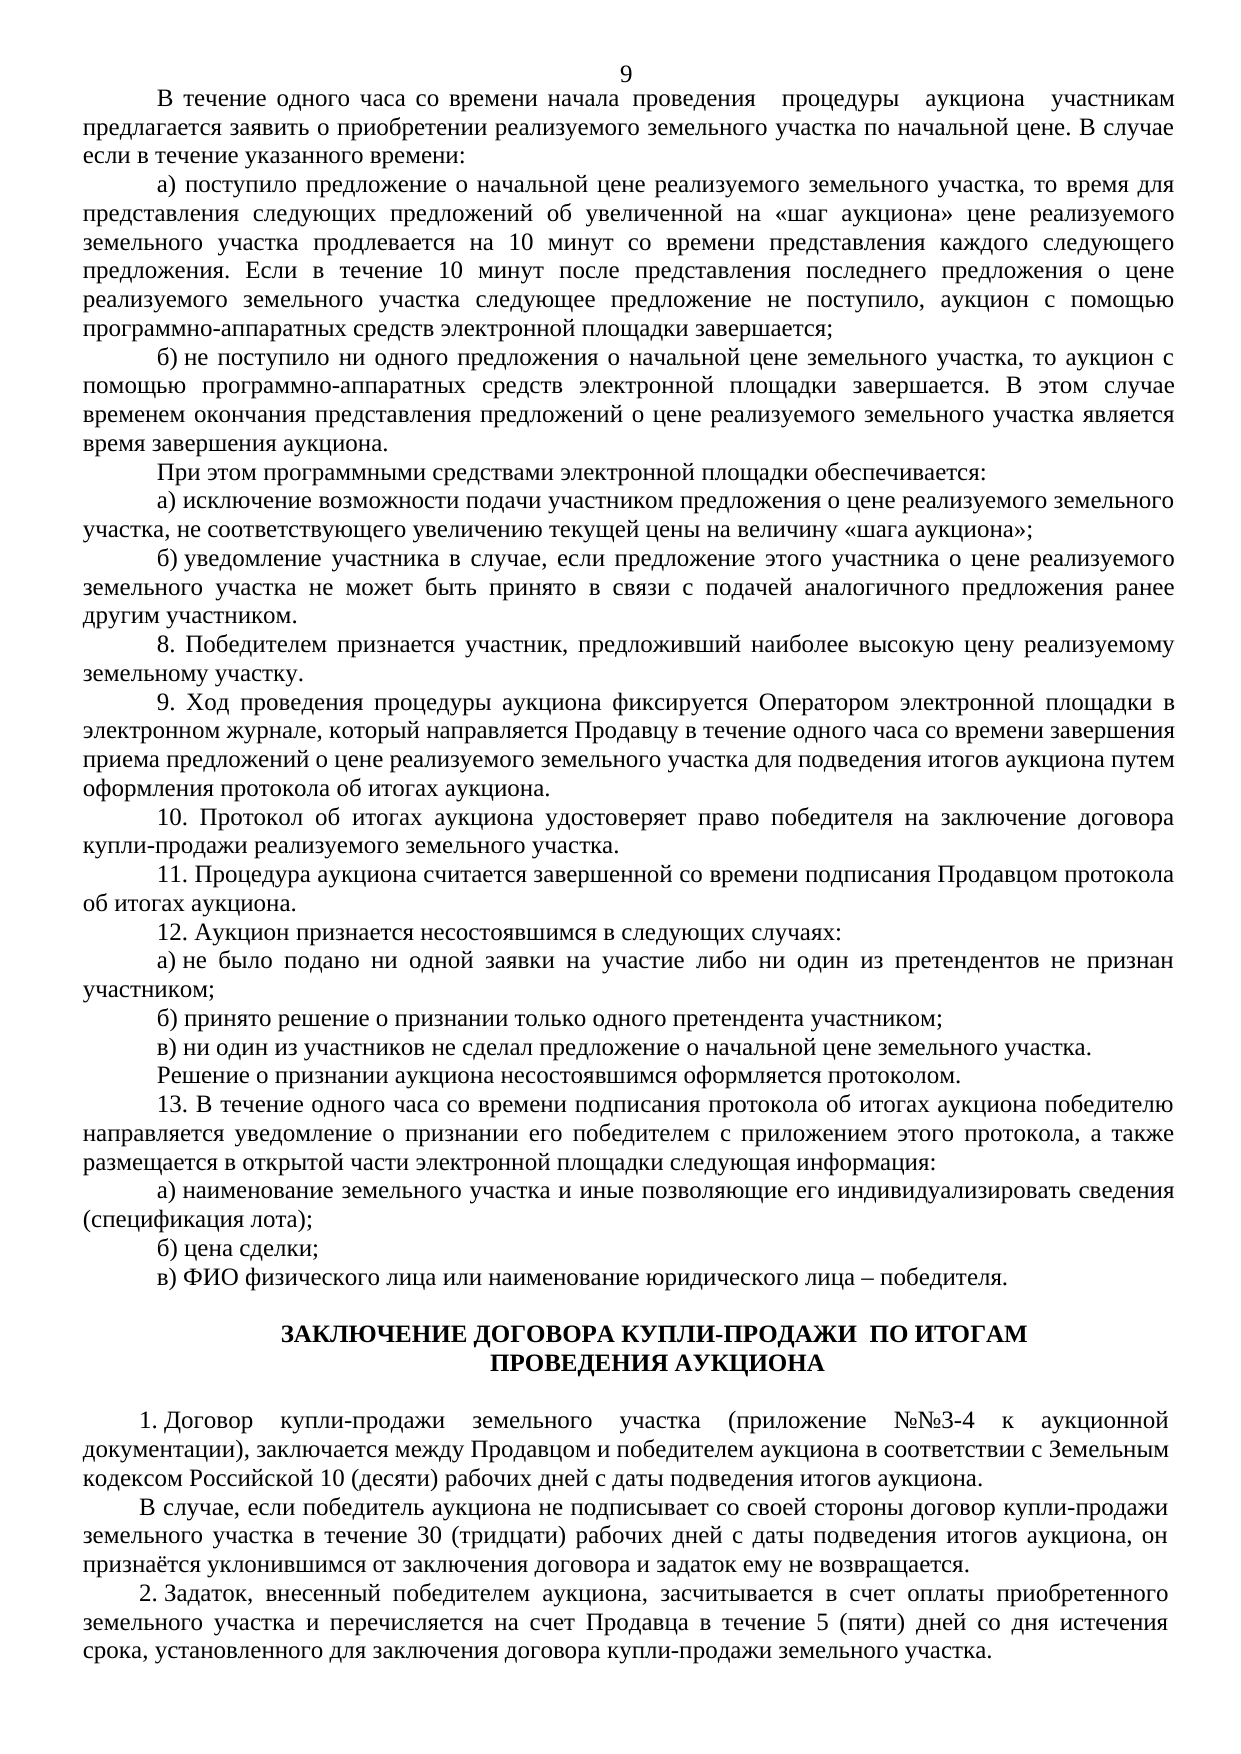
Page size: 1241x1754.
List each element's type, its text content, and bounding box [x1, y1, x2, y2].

text В течение одного часа со времени начала проведения процедуры аукциона участникам предлагается заявить о приобретении реализуемого земельного участка по начальной цене. В случае если в течение указанного времени: [83, 83, 1175, 169]
text 8. Победителем признается участник, предложивший наиболее высокую цену реализуемому земельному участку. [83, 629, 1175, 687]
text б) цена сделки; [83, 1233, 1175, 1262]
text б) не поступило ни одного предложения о начальной цене земельного участка, то аукцион с помощью программно-аппаратных средств электронной площадки завершается. В этом случае временем окончания представления предложений о цене реализуемого земельного участка является время завершения аукциона. [83, 342, 1175, 457]
text 1. Договор купли-продажи земельного участка (приложение №№3-4 к аукционной документации), заключается между Продавцом и победителем аукциона в соответствии с Земельным кодексом Российской 10 (десяти) рабочих дней с даты подведения итогов аукциона. [83, 1406, 1169, 1492]
text 12. Аукцион признается несостоявшимся в следующих случаях: [83, 917, 1175, 946]
text в) ФИО физического лица или наименование юридического лица – победителя. [83, 1262, 1169, 1291]
text 11. Процедура аукциона считается завершенной со времени подписания Продавцом протокола об итогах аукциона. [83, 859, 1175, 917]
text а) не было подано ни одной заявки на участие либо ни один из претендентов не признан участником; [83, 946, 1175, 1003]
text б) принято решение о признании только одного претендента участником; [83, 1003, 1175, 1032]
text 10. Протокол об итогах аукциона удостоверяет право победителя на заключение договора купли-продажи реализуемого земельного участка. [83, 802, 1175, 859]
text проведения аукциона [83, 1348, 1169, 1377]
text а) поступило предложение о начальной цене реализуемого земельного участка, то время для представления следующих предложений об увеличенной на «шаг аукциона» цене реализуемого земельного участка продлевается на 10 минут со времени представления каждого следующего предложения. Если в течение 10 минут после представления последнего предложения о цене реализуемого земельного участка следующее предложение не поступило, аукцион с помощью программно-аппаратных средств электронной площадки завершается; [83, 169, 1175, 342]
text Заключение договора купли-продажи по итогам [83, 1319, 1169, 1348]
text б) уведомление участника в случае, если предложение этого участника о цене реализуемого земельного участка не может быть принято в связи с подачей аналогичного предложения ранее другим участником. [83, 543, 1175, 629]
text В случае, если победитель аукциона не подписывает со своей стороны договор купли-продажи земельного участка в течение 30 (тридцати) рабочих дней с даты подведения итогов аукциона, он признаётся уклонившимся от заключения договора и задаток ему не возвращается. [83, 1492, 1169, 1578]
text в) ни один из участников не сделал предложение о начальной цене земельного участка. [83, 1032, 1175, 1061]
text 2. Задаток, внесенный победителем аукциона, засчитывается в счет оплаты приобретенного земельного участка и перечисляется на счет Продавца в течение 5 (пяти) дней со дня истечения срока, установленного для заключения договора купли-продажи земельного участка. [83, 1578, 1169, 1664]
text Решение о признании аукциона несостоявшимся оформляется протоколом. [83, 1061, 1175, 1089]
text 9. Ход проведения процедуры аукциона фиксируется Оператором электронной площадки в электронном журнале, который направляется Продавцу в течение одного часа со времени завершения приема предложений о цене реализуемого земельного участка для подведения итогов аукциона путем оформления протокола об итогах аукциона. [83, 687, 1175, 802]
text а) наименование земельного участка и иные позволяющие его индивидуализировать сведения (спецификация лота); [83, 1176, 1175, 1233]
text 13. В течение одного часа со времени подписания протокола об итогах аукциона победителю направляется уведомление о признании его победителем с приложением этого протокола, а также размещается в открытой части электронной площадки следующая информация: [83, 1089, 1175, 1176]
text а) исключение возможности подачи участником предложения о цене реализуемого земельного участка, не соответствующего увеличению текущей цены на величину «шага аукциона»; [83, 486, 1175, 543]
text При этом программными средствами электронной площадки обеспечивается: [83, 457, 1175, 486]
